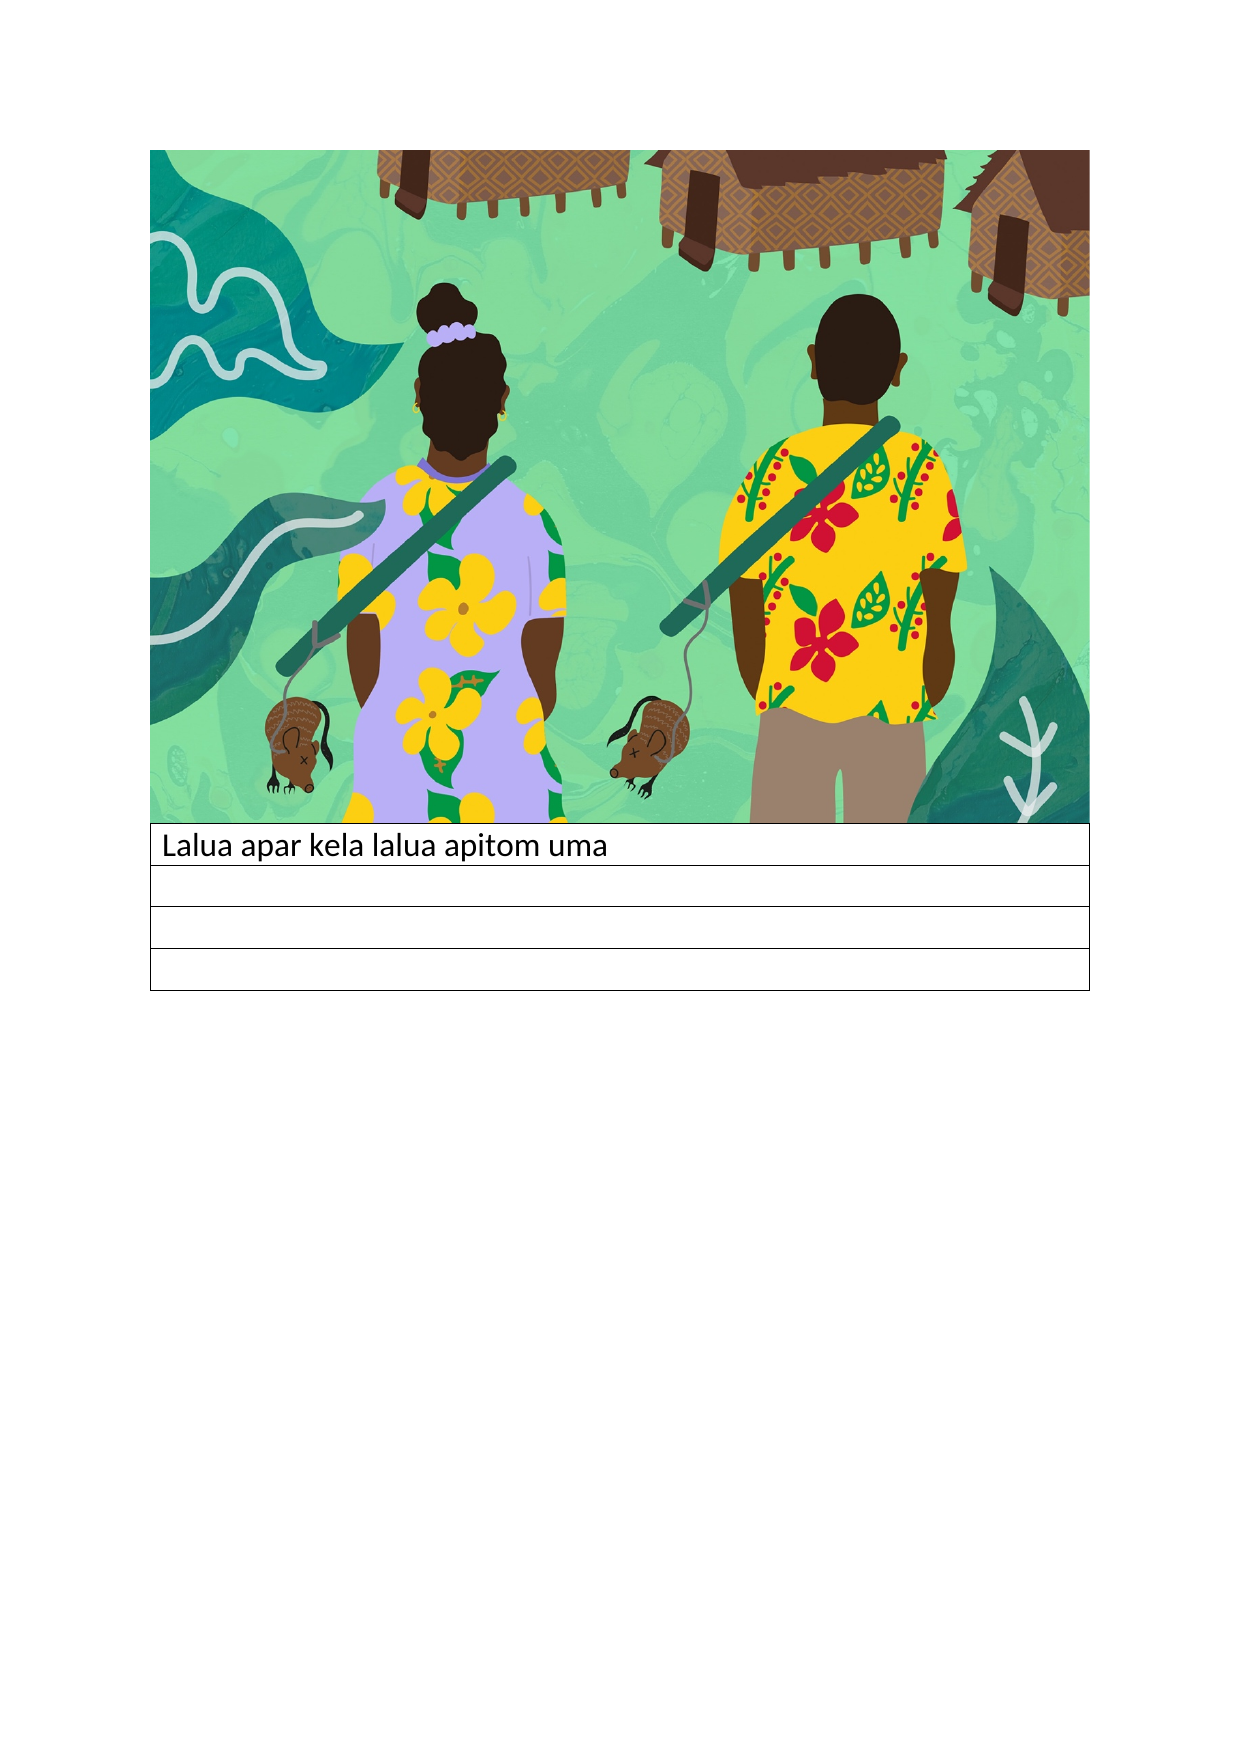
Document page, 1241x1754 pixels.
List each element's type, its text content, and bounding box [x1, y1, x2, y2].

picture [150, 150, 1090, 823]
table_cell [151, 949, 1089, 990]
table_cell [151, 866, 1089, 906]
table_cell [151, 907, 1089, 948]
table_header Lalua apar kela lalua apitom uma [151, 824, 1089, 864]
